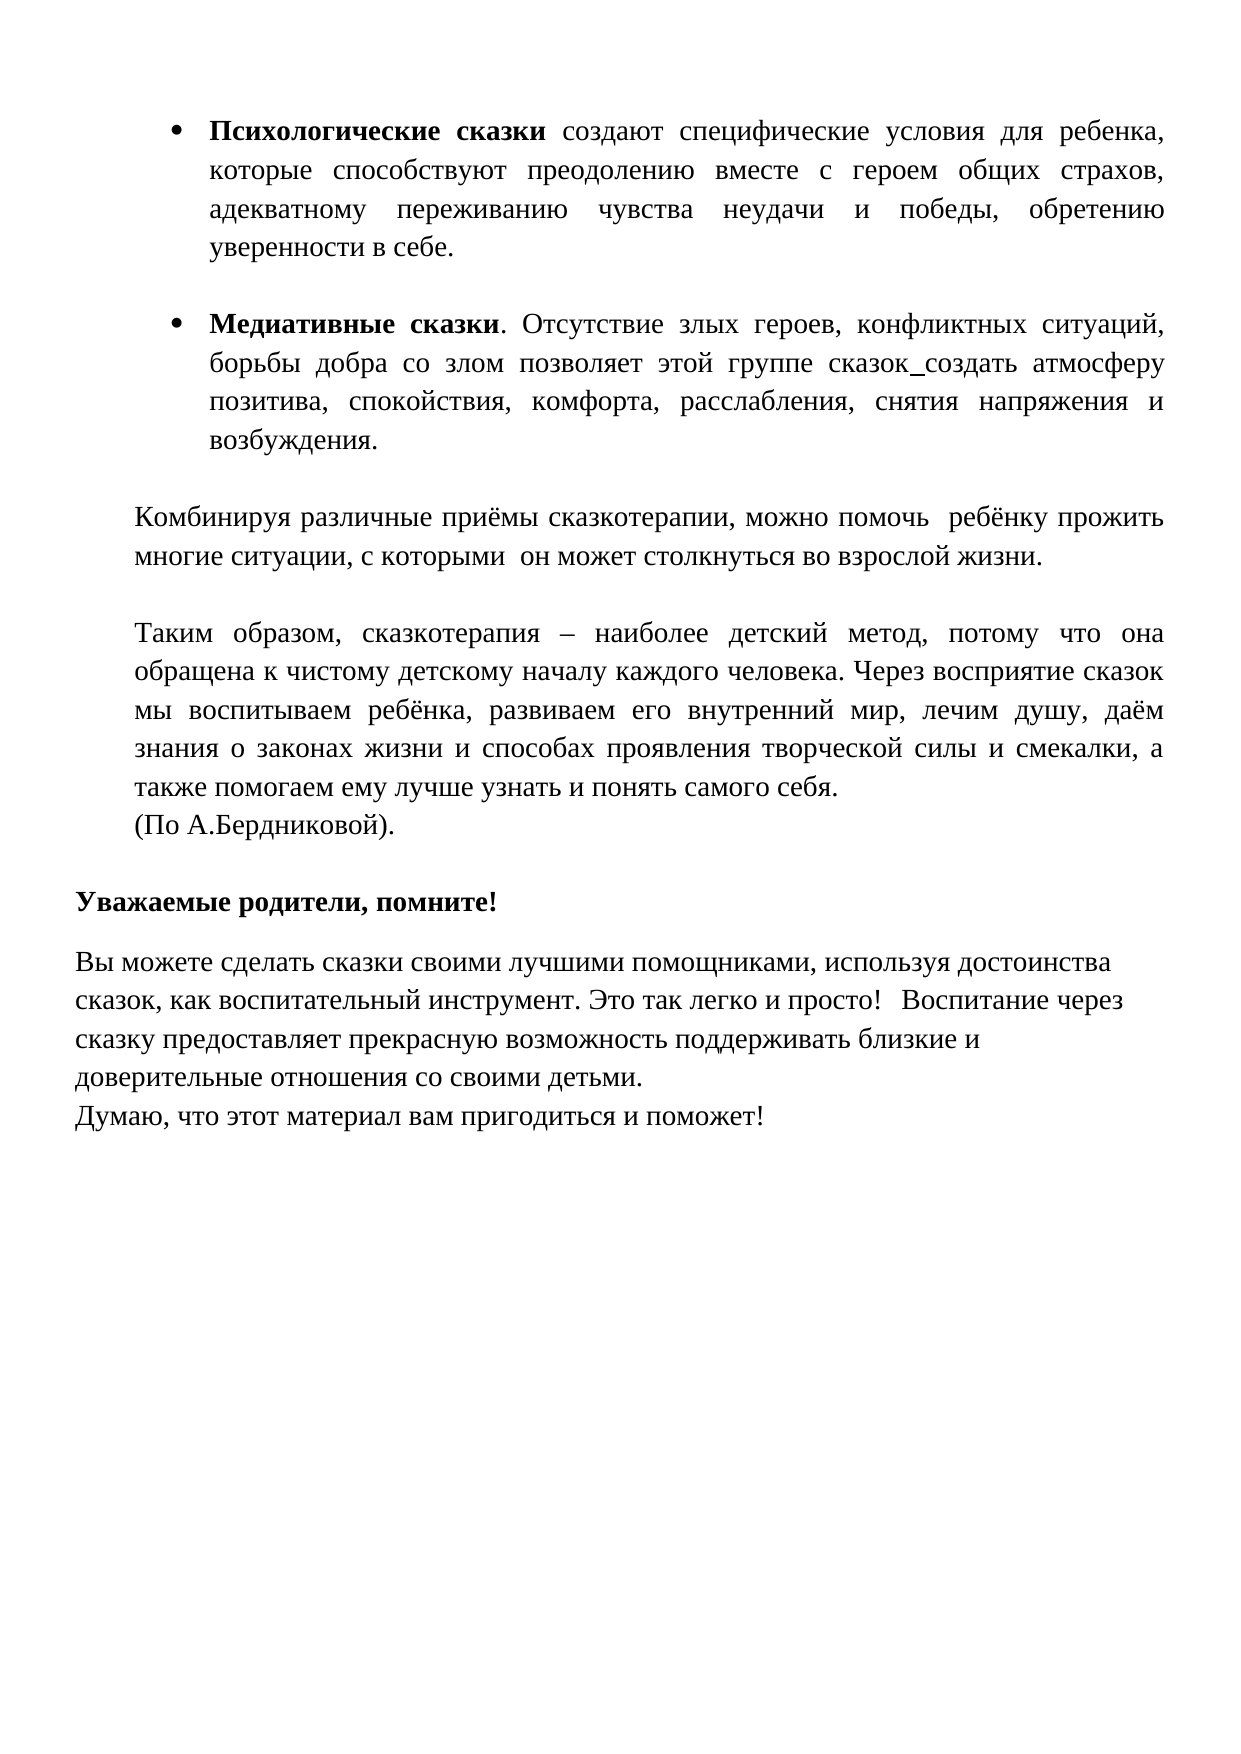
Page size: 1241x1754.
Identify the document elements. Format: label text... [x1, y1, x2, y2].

text (По А.Бердниковой). [134, 807, 1165, 841]
text Комбинируя различные приёмы сказкотерапии, можно помочь ребёнку прожить многие ситуации, с которыми он может столкнуться во взрослой жизни. [134, 499, 1165, 571]
text Думаю, что этот материал вам пригодиться и поможет! [75, 1098, 1165, 1132]
text Уважаемые родители, помните! [75, 884, 1165, 918]
list Психологические сказки создают специфические условия для ребенка, которые способствуют преодолению вместе с героем общих страхов, адекватному переживанию чувства неудачи и победы, обретению уверенности в себе. [172, 113, 1165, 263]
text Таким образом, сказкотерапия – наиболее детский метод, потому что она обращена к чистому детскому началу каждого человека. Через восприятие сказок мы воспитываем ребёнка, развиваем его внутренний мир, лечим душу, даём знания о законах жизни и способах проявления творческой силы и смекалки, а также помогаем ему лучше узнать и понять самого себя. [134, 615, 1165, 802]
list Медиативные сказки. Отсутствие злых героев, конфликтных ситуаций, борьбы добра со злом позволяет этой группе сказок создать атмосферу позитива, спокойствия, комфорта, расслабления, снятия напряжения и возбуждения. [172, 306, 1165, 456]
text Вы можете сделать сказки своими лучшими помощниками, используя достоинства сказок, как воспитательный инструмент. Это так легко и просто! Воспитание через сказку предоставляет прекрасную возможность поддерживать близкие и доверительные отношения со своими детьми. [75, 944, 1165, 1093]
